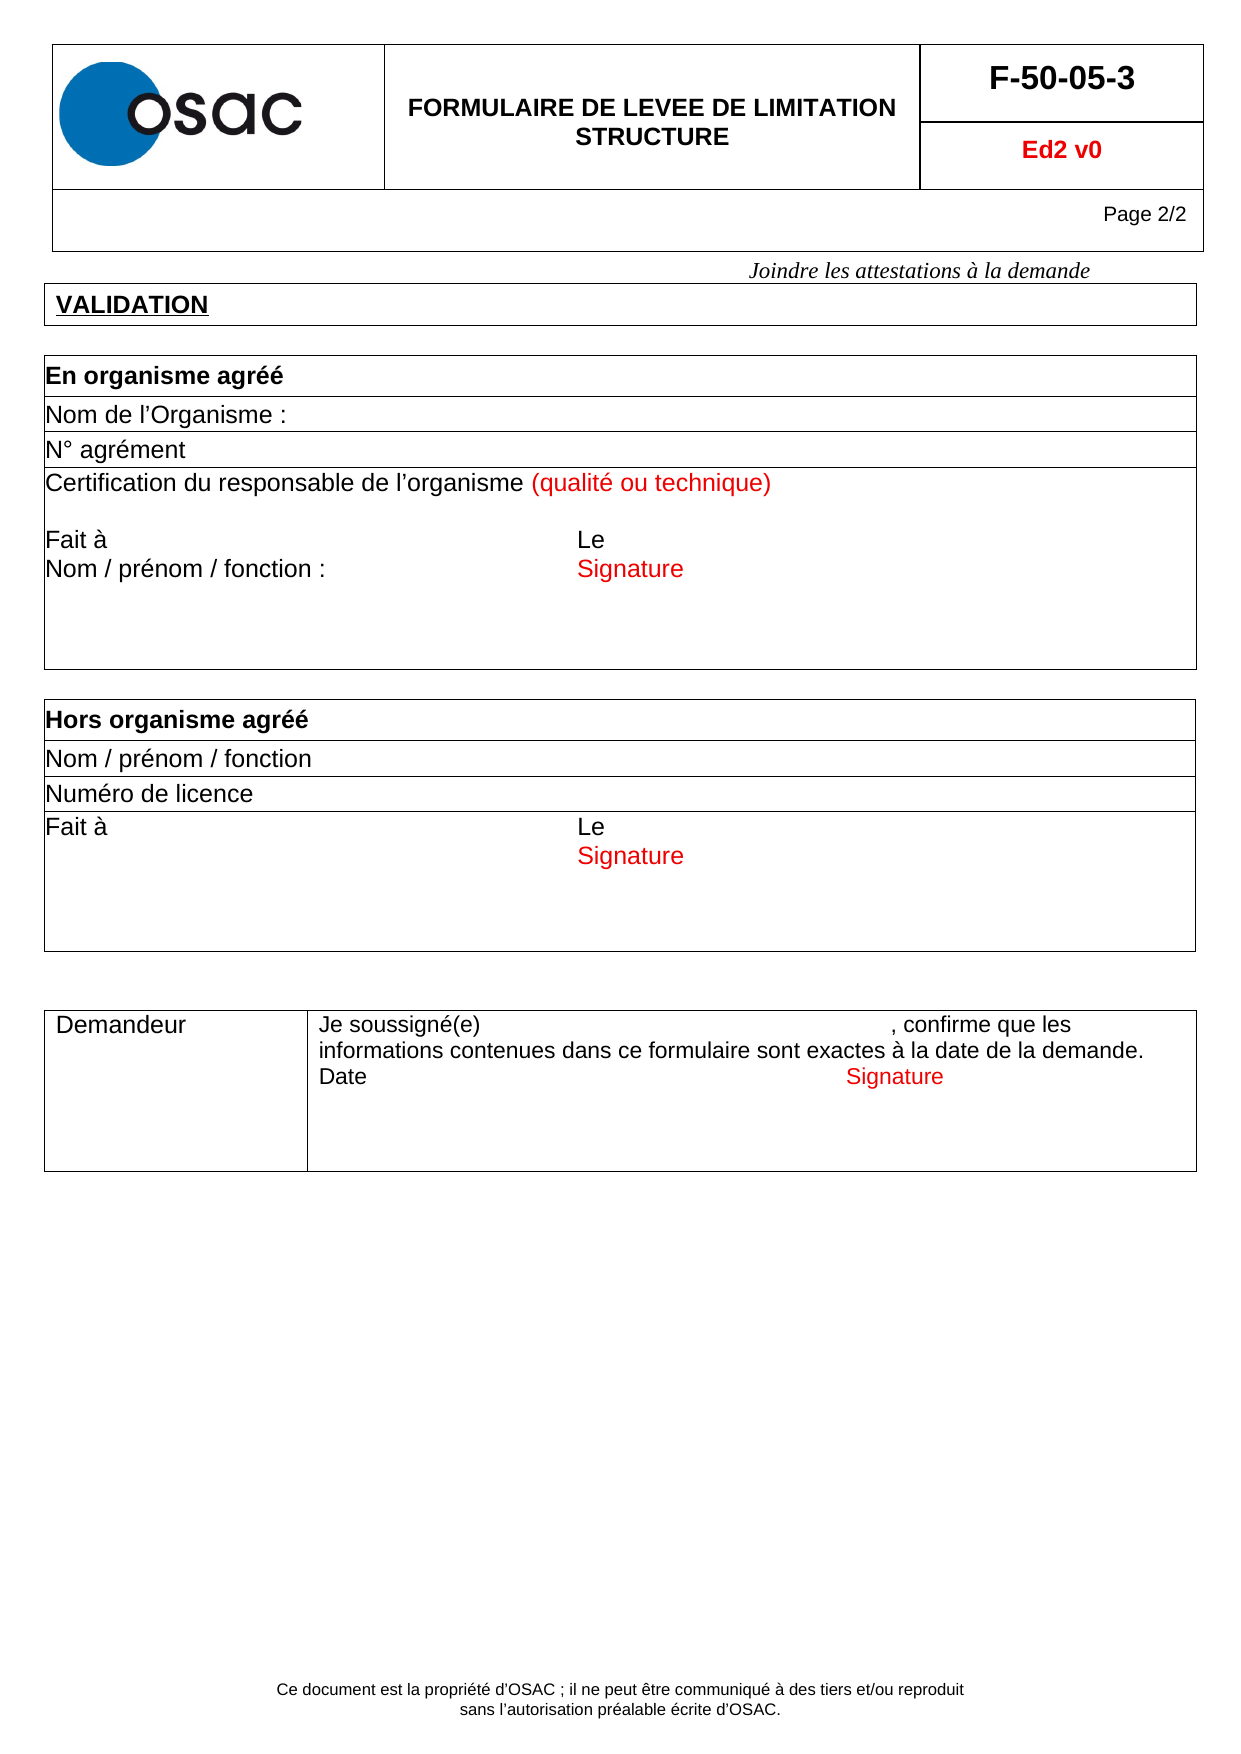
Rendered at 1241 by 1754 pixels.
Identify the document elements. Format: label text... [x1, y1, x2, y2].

table_cell N° agrément [45, 432, 1196, 467]
table_cell Nom de l’Organisme : [45, 397, 1196, 431]
text Joindre les attestations à la demande [148, 257, 1092, 283]
table_cell Nom / prénom / fonction [45, 741, 1195, 776]
table_cell Fait à Le Signature [45, 812, 1195, 951]
table_header Hors organisme agréé [45, 700, 1195, 740]
picture [59, 62, 302, 166]
table_cell Certification du responsable de l’organisme (qualité ou technique) Fait à Le Nom / prénom / fonction : Signature [45, 468, 1196, 669]
table_cell Numéro de licence [45, 777, 1195, 811]
table_header Je soussigné(e) , confirme que les informations contenues dans ce formulaire sont exactes à la date de la demande. Date Signature [308, 1011, 1196, 1171]
table_header En organisme agréé [45, 356, 1196, 396]
table_header VALIDATION [45, 284, 1196, 325]
table_header Demandeur [45, 1011, 307, 1171]
